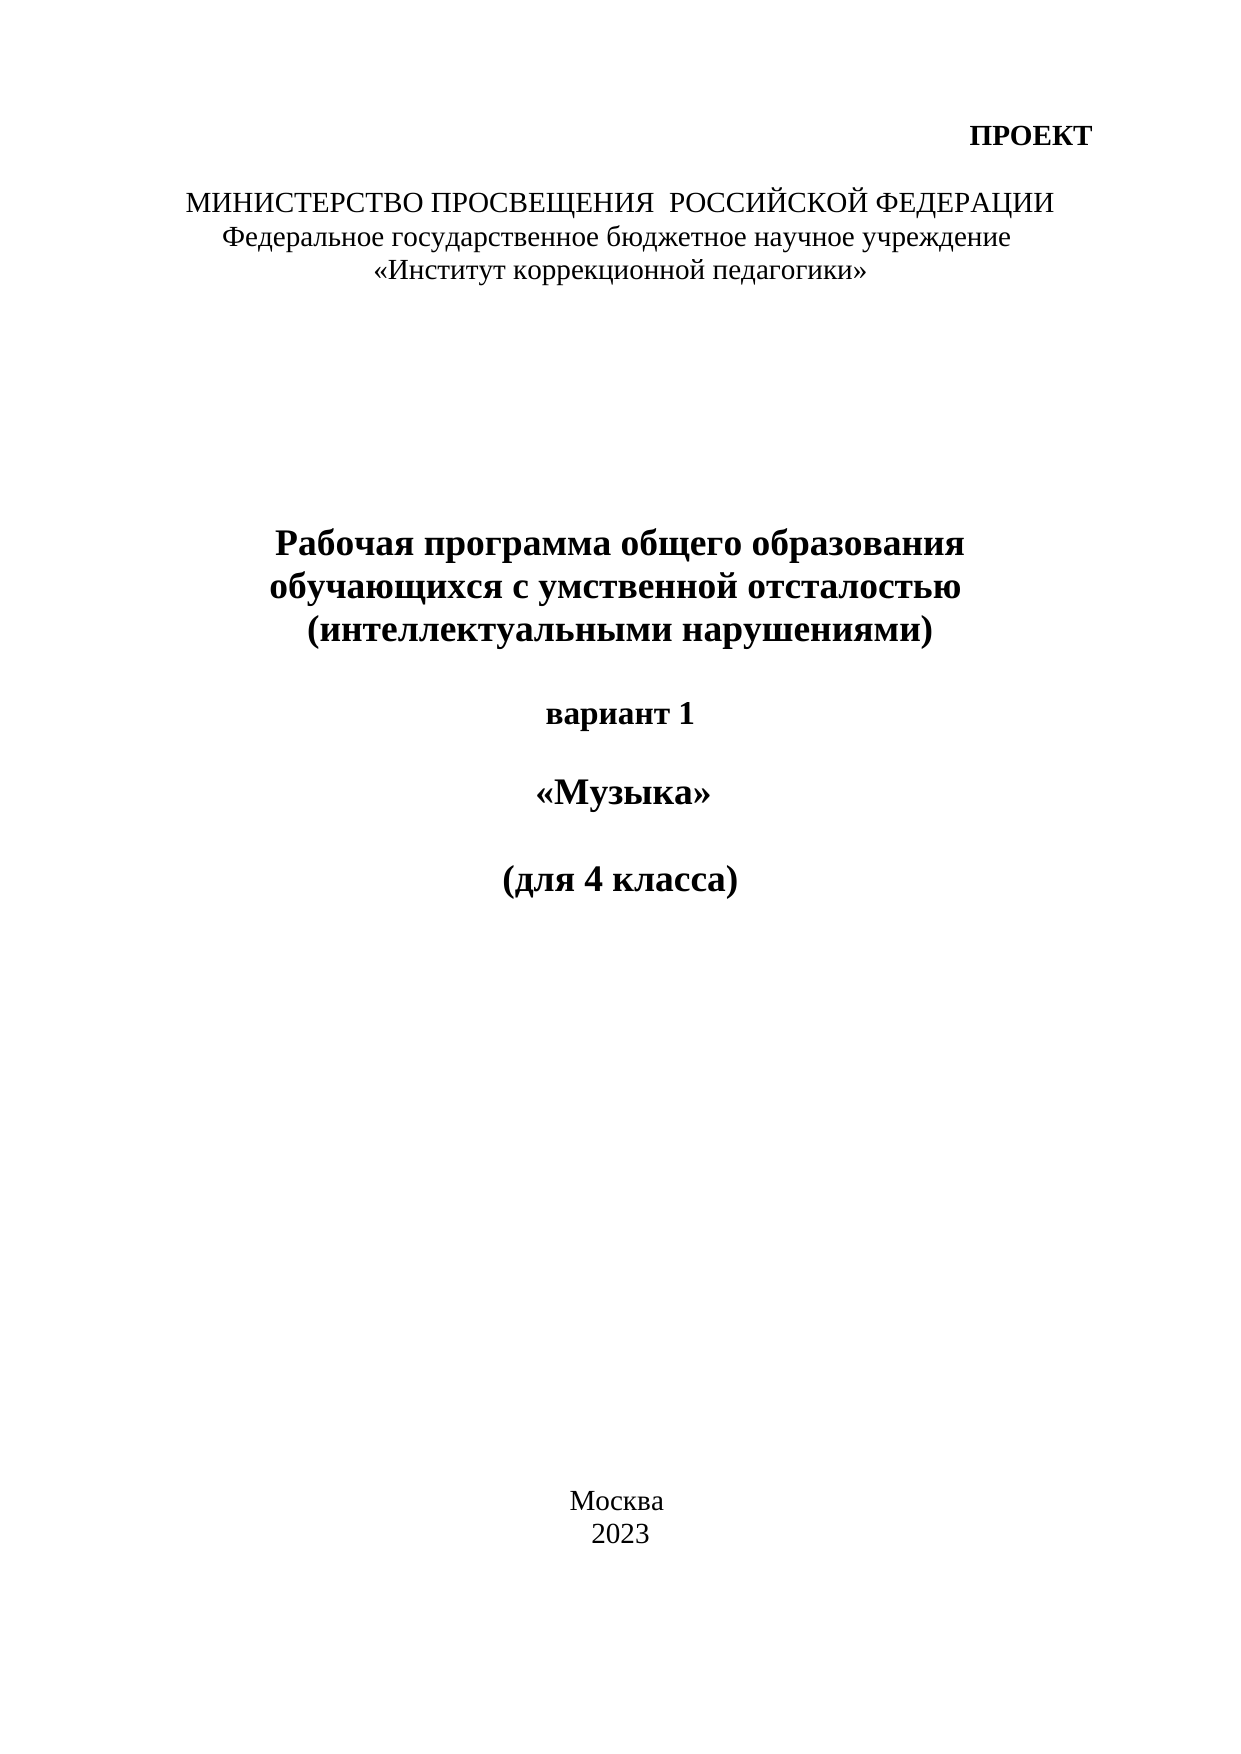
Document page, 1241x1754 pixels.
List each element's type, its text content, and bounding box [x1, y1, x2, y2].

text (для 4 класса) [148, 856, 1092, 899]
text ПРОЕКТ [148, 118, 1092, 152]
text Федеральное государственное бюджетное научное учреждение «Институт коррекционной педагогики» [148, 219, 1092, 286]
text «Музыка» [148, 770, 1092, 813]
text вариант 1 [148, 693, 1092, 731]
text МИНИСТЕРСТВО ПРОСВЕЩЕНИЯ РОССИЙСКОЙ ФЕДЕРАЦИИ [148, 185, 1092, 219]
text Москва 2023 [148, 1483, 1093, 1550]
text Рабочая программа общего образования обучающихся с умственной отсталостью (интеллектуальными нарушениями) [148, 521, 1092, 650]
